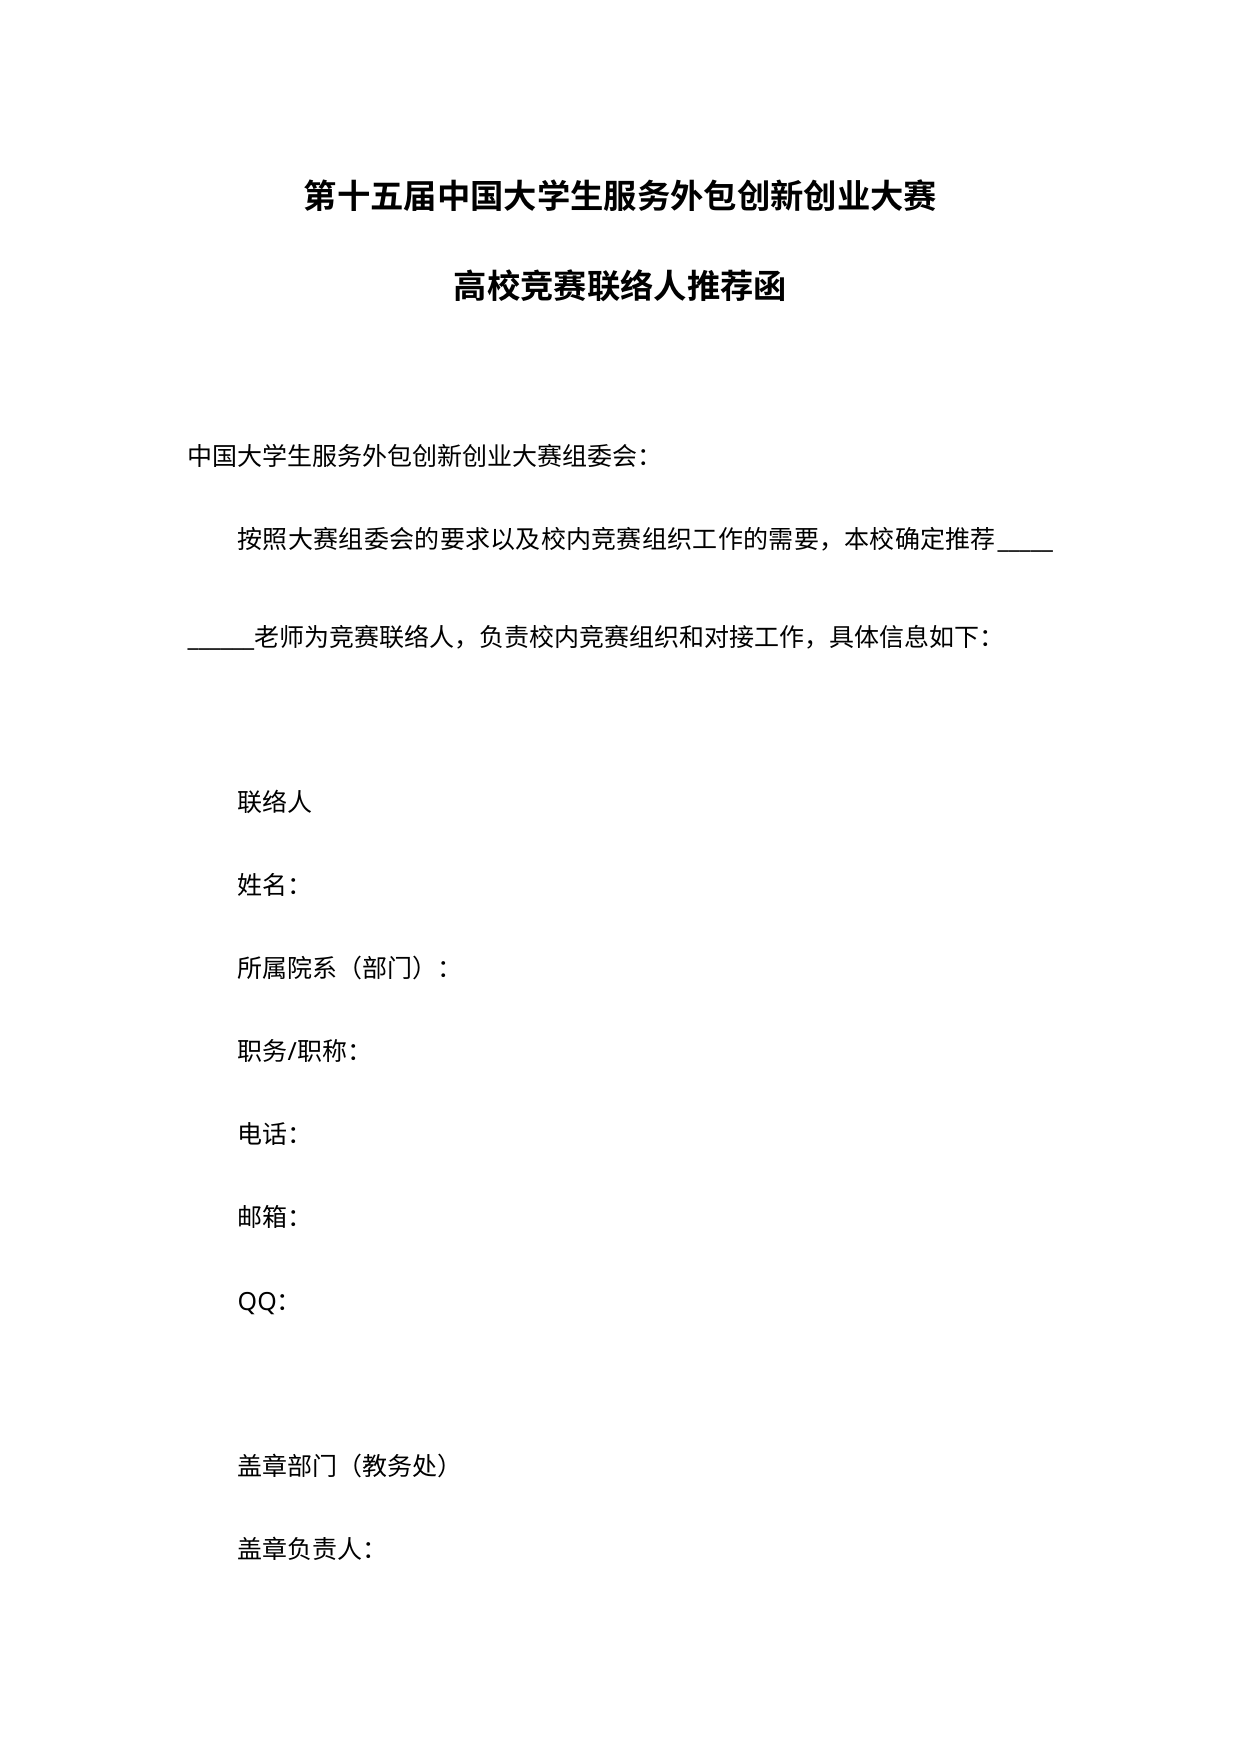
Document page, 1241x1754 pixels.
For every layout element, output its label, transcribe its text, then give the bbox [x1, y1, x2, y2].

text 邮箱： [187, 1183, 1053, 1248]
text 第十五届中国大学生服务外包创新创业大赛 [187, 162, 1053, 227]
text 按照大赛组委会的要求以及校内竞赛组织工作的需要，本校确定推荐___________老师为竞赛联络人，负责校内竞赛组织和对接工作，具体信息如下： [187, 505, 1053, 668]
text QQ： [187, 1267, 1053, 1332]
text 姓名： [187, 851, 1053, 916]
text 盖章部门（教务处） [187, 1432, 1053, 1497]
text 高校竞赛联络人推荐函 [187, 251, 1053, 316]
text 联络人 [187, 768, 1053, 833]
text 所属院系（部门）： [187, 934, 1053, 999]
text 电话： [187, 1100, 1053, 1165]
text 盖章负责人： [187, 1515, 1053, 1580]
text 中国大学生服务外包创新创业大赛组委会： [187, 422, 1053, 487]
text 职务/职称： [187, 1017, 1053, 1082]
